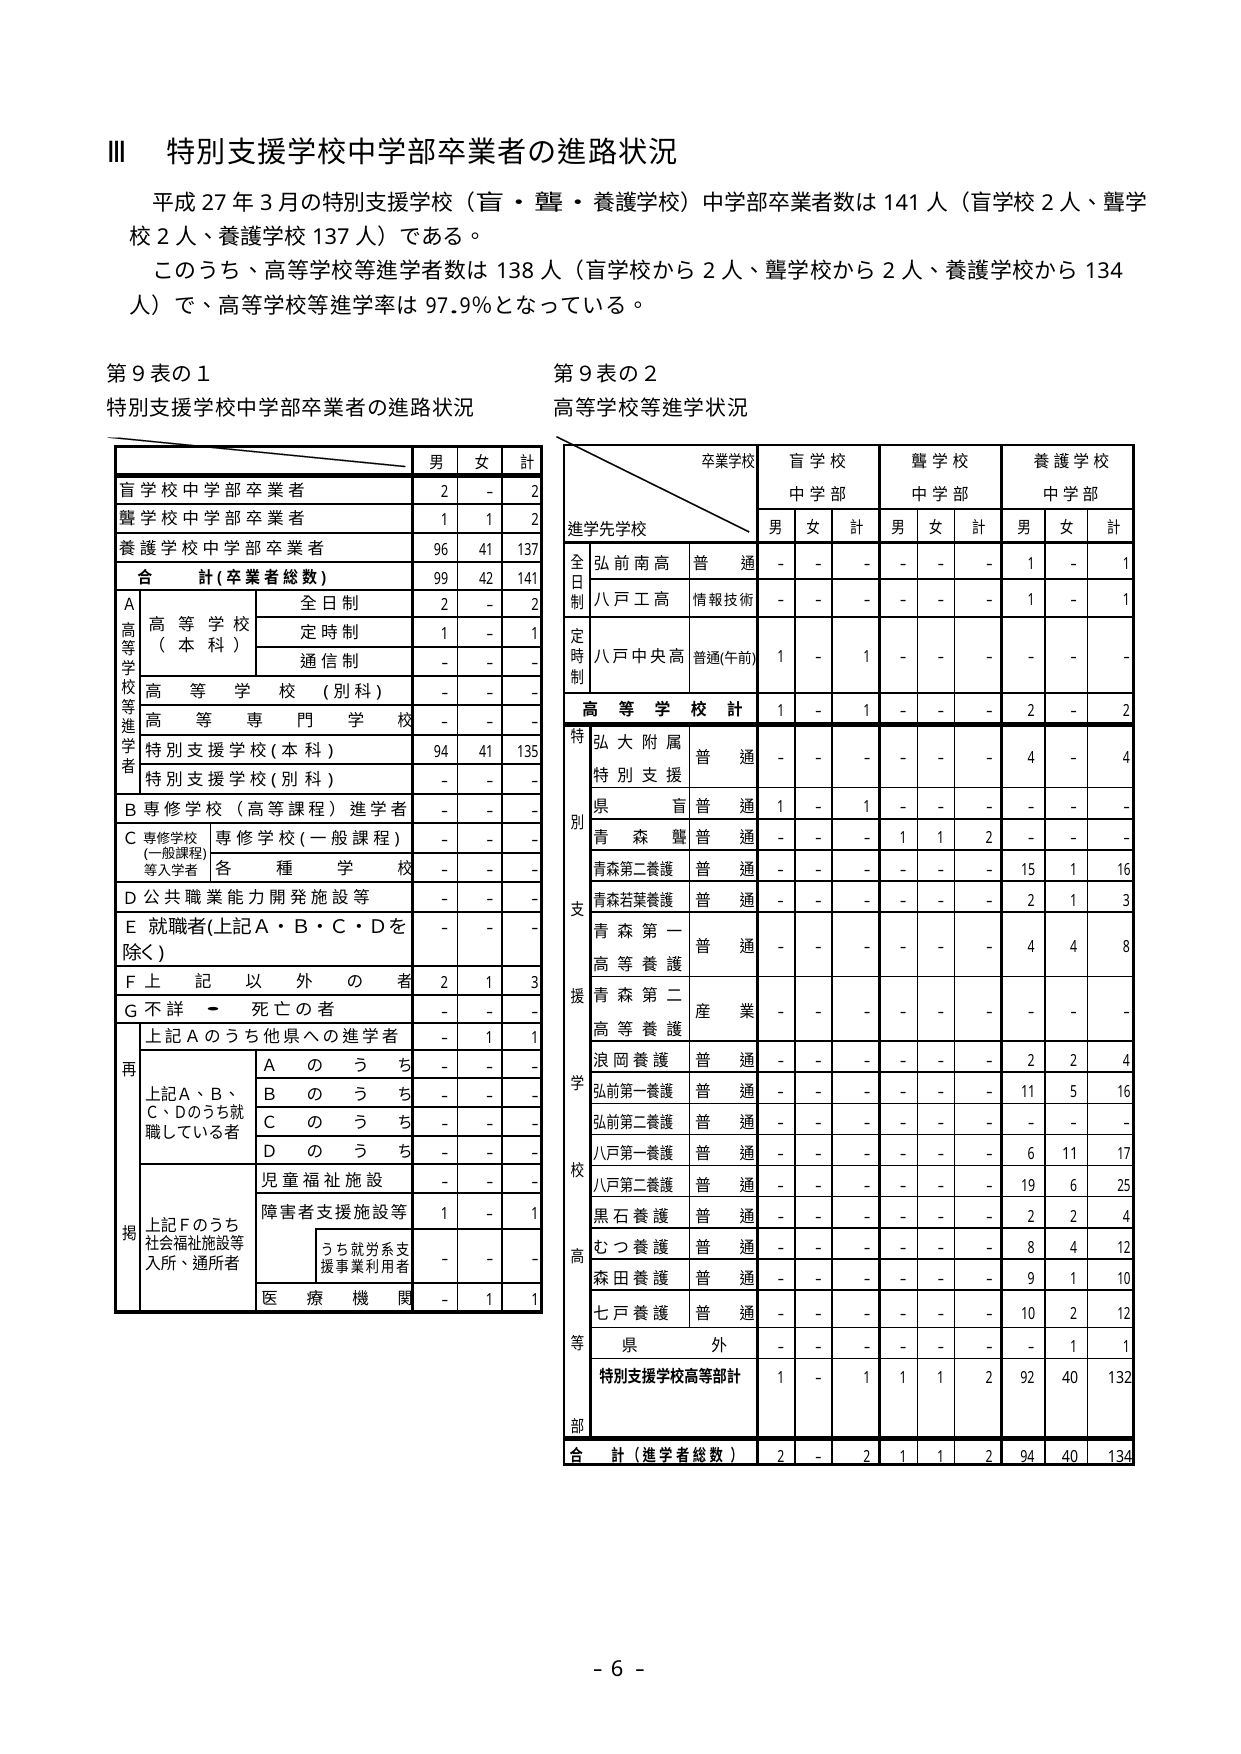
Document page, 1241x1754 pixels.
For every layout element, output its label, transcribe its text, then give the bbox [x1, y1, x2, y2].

text 校 2 人、養護学校 137 人）である。 [129, 221, 1192, 251]
text このうち、高等学校等進学者数は 138 人（盲学校から 2 人、聾学校から 2 人、養護学校から 134 人）で、高等学校等進学率は 97.9％となっている。 [129, 256, 1133, 319]
subtitle Ⅲ 特別支援学校中学部卒業者の進路状況 [106, 131, 1192, 171]
text 第９表の１ 第９表の２ [106, 359, 1192, 387]
text 平成 27 年 3 月の特別支援学校（盲・聾・養護学校）中学部卒業者数は 141 人（盲学校 2 人、聾学 [152, 187, 1192, 217]
text 特別支援学校中学部卒業者の進路状況 高等学校等進学状況 [106, 393, 1192, 421]
